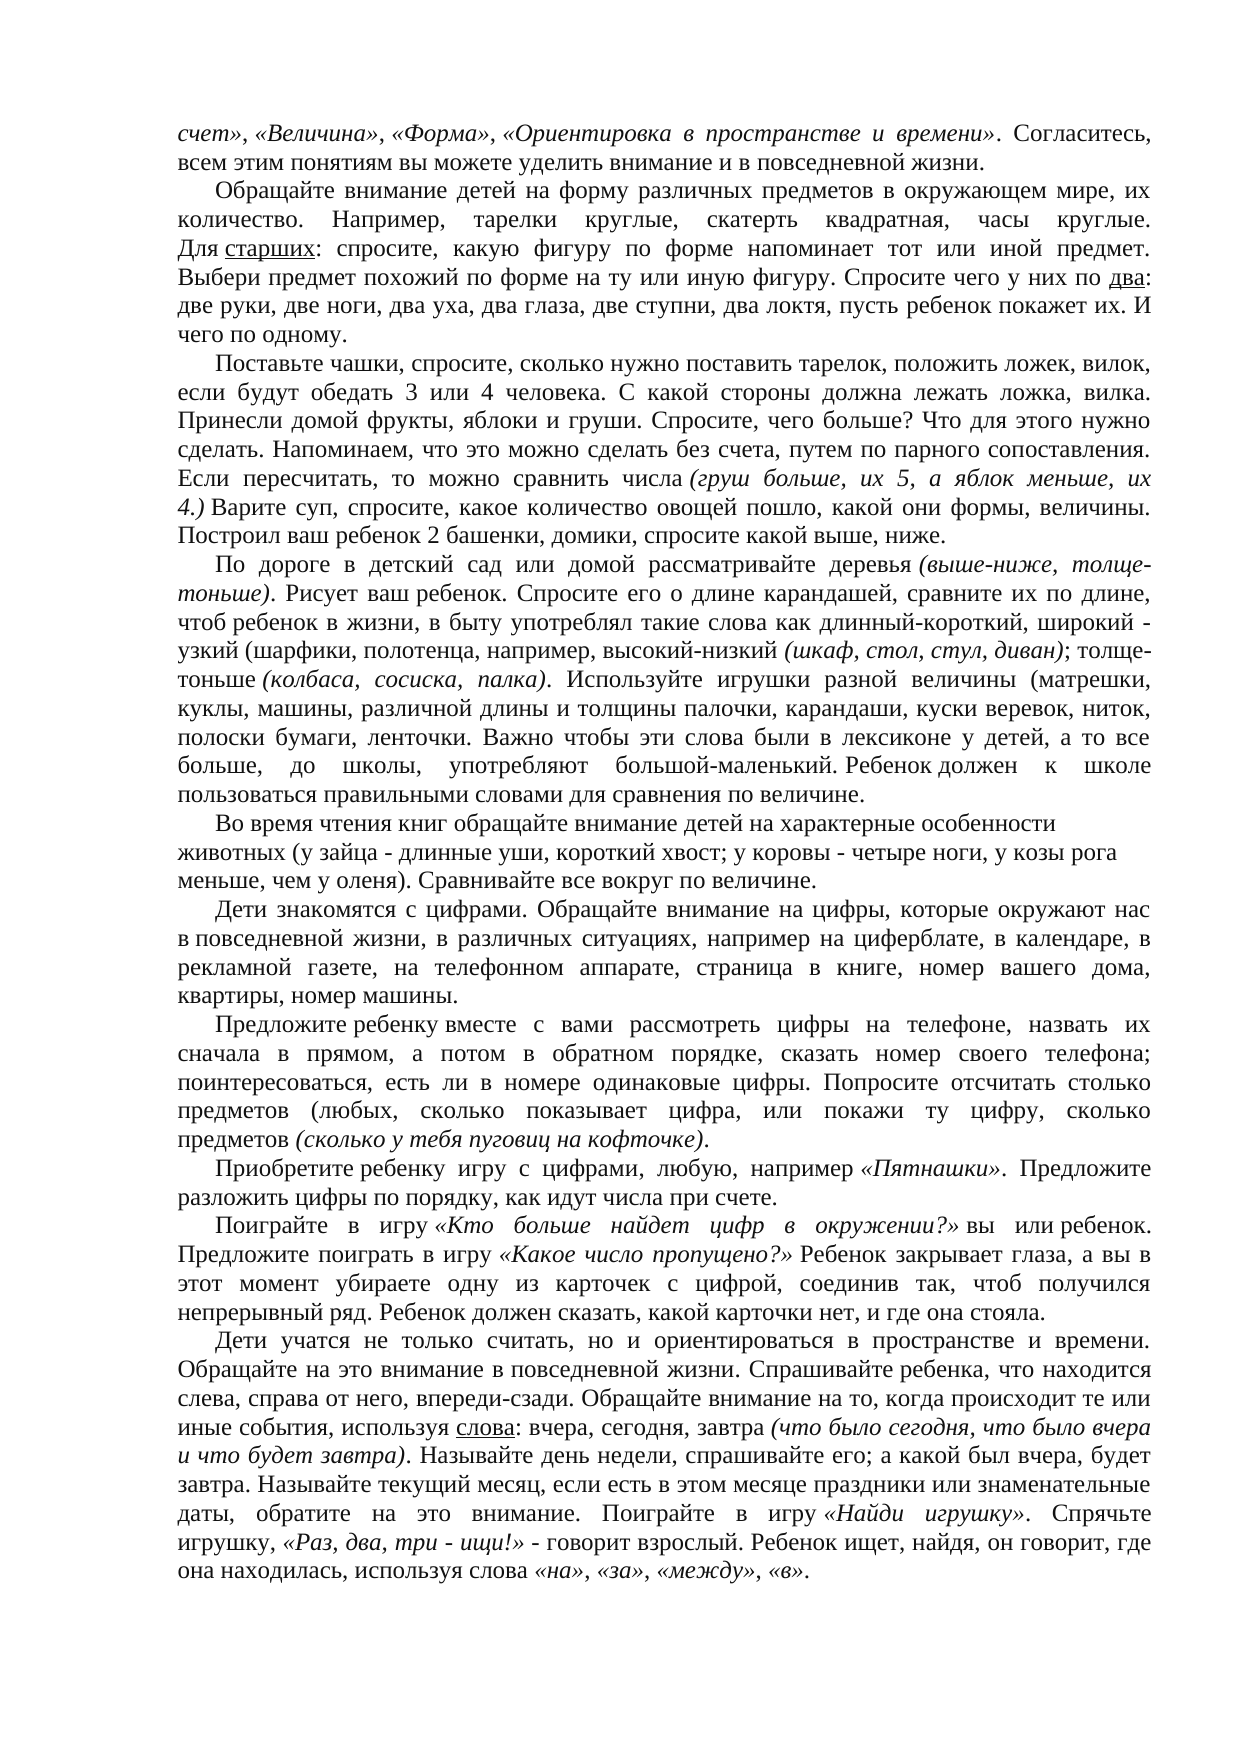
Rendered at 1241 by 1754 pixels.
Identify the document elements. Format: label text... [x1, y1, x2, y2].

text Поиграйте в игру «Кто больше найдет цифр в окружении?» вы или ребенок. Предложите поиграть в игру «Какое число пропущено?» Ребенок закрывает глаза, а вы в этот момент убираете одну из карточек с цифрой, соединив так, чтоб получился непрерывный ряд. Ребенок должен сказать, какой карточки нет, и где она стояла. [177, 1211, 1152, 1326]
text Дети учатся не только считать, но и ориентироваться в пространстве и времени. Обращайте на это внимание в повседневной жизни. Спрашивайте ребенка, что находится слева, справа от него, впереди-сзади. Обращайте внимание на то, когда происходит те или иные события, используя слова: вчера, сегодня, завтра (что было сегодня, что было вчера и что будет завтра). Называйте день недели, спрашивайте его; а какой был вчера, будет завтра. Называйте текущий месяц, если есть в этом месяце праздники или знаменательные даты, обратите на это внимание. Поиграйте в игру «Найди игрушку». Спрячьте игрушку, «Раз, два, три - ищи!» - говорит взрослый. Ребенок ищет, найдя, он говорит, где она находилась, используя слова «на», «за», «между», «в». [177, 1326, 1152, 1584]
text Во время чтения книг обращайте внимание детей на характерные особенности животных (у зайца - длинные уши, короткий хвост; у коровы - четыре ноги, у козы рога меньше, чем у оленя). Сравнивайте все вокруг по величине. [177, 808, 1152, 894]
text Поставьте чашки, спросите, сколько нужно поставить тарелок, положить ложек, вилок, если будут обедать 3 или 4 человека. С какой стороны должна лежать ложка, вилка. Принесли домой фрукты, яблоки и груши. Спросите, чего больше? Что для этого нужно сделать. Напоминаем, что это можно сделать без счета, путем по парного сопоставления. Если пересчитать, то можно сравнить числа (груш больше, их 5, а яблок меньше, их 4.) Варите суп, спросите, какое количество овощей пошло, какой они формы, величины. Построил ваш ребенок 2 башенки, домики, спросите какой выше, ниже. [177, 348, 1152, 549]
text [177, 118, 1152, 176]
text Приобретите ребенку игру с цифрами, любую, например «Пятнашки». Предложите разложить цифры по порядку, как идут числа при счете. [177, 1153, 1152, 1211]
text Предложите ребенку вместе с вами рассмотреть цифры на телефоне, назвать их сначала в прямом, а потом в обратном порядке, сказать номер своего телефона; поинтересоваться, есть ли в номере одинаковые цифры. Попросите отсчитать столько предметов (любых, сколько показывает цифра, или покажи ту цифру, сколько предметов (сколько у тебя пуговиц на кофточке). [177, 1009, 1152, 1153]
text Дети знакомятся с цифрами. Обращайте внимание на цифры, которые окружают нас в повседневной жизни, в различных ситуациях, например на циферблате, в календаре, в рекламной газете, на телефонном аппарате, страница в книге, номер вашего дома, квартиры, номер машины. [177, 894, 1152, 1009]
text Обращайте внимание детей на форму различных предметов в окружающем мире, их количество. Например, тарелки круглые, скатерть квадратная, часы круглые. Для старших: спросите, какую фигуру по форме напоминает тот или иной предмет. Выбери предмет похожий по форме на ту или иную фигуру. Спросите чего у них по два: две руки, две ноги, два уха, два глаза, две ступни, два локтя, пусть ребенок покажет их. И чего по одному. [177, 176, 1152, 348]
text По дороге в детский сад или домой рассматривайте деревья (выше-ниже, толще-тоньше). Рисует ваш ребенок. Спросите его о длине карандашей, сравните их по длине, чтоб ребенок в жизни, в быту употреблял такие слова как длинный-короткий, широкий - узкий (шарфики, полотенца, например, высокий-низкий (шкаф, стол, стул, диван); толще-тоньше (колбаса, сосиска, палка). Используйте игрушки разной величины (матрешки, куклы, машины, различной длины и толщины палочки, карандаши, куски веревок, ниток, полоски бумаги, ленточки. Важно чтобы эти слова были в лексиконе у детей, а то все больше, до школы, употребляют большой-маленький. Ребенок должен к школе пользоваться правильными словами для сравнения по величине. [177, 549, 1152, 808]
